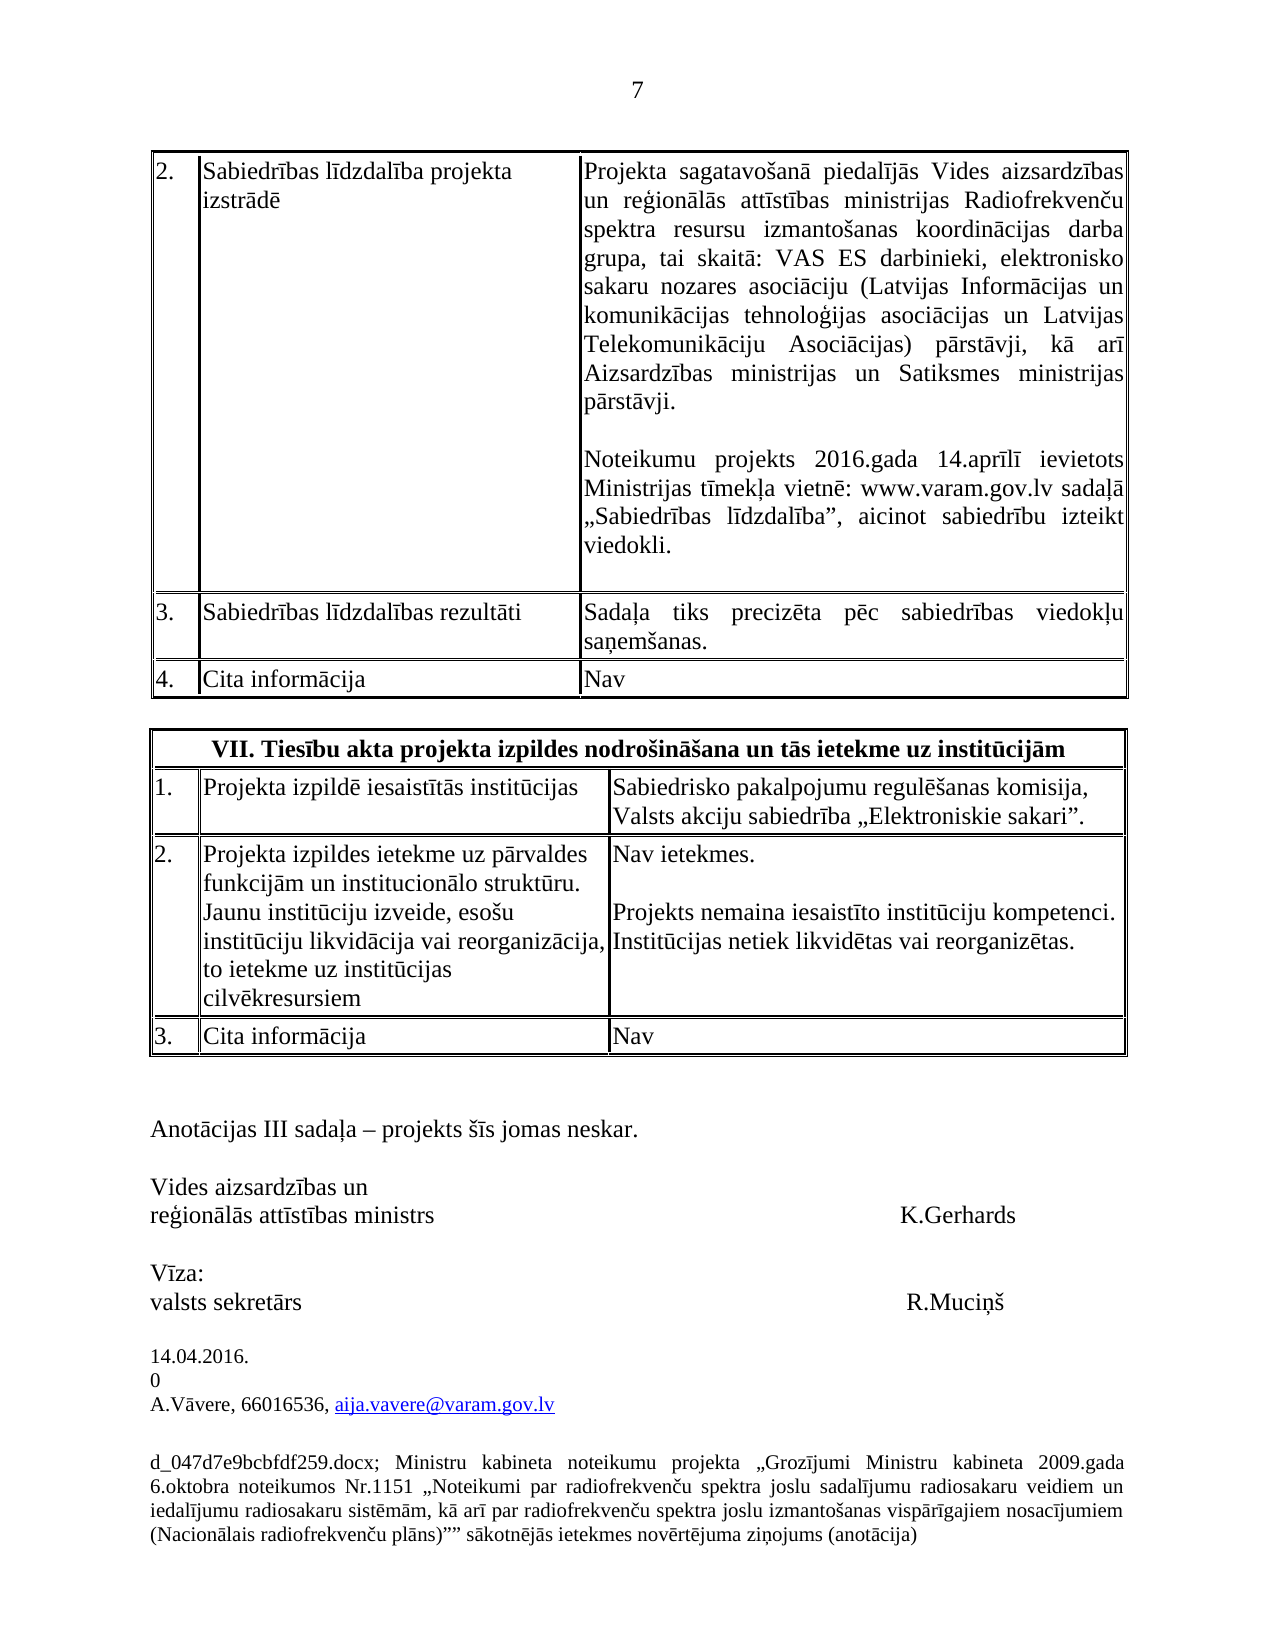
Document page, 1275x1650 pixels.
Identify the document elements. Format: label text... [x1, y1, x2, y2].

table_cell Projekta izpildē iesaistītās institūcijas [201, 770, 608, 833]
table_cell Cita informācija [200, 1019, 609, 1053]
text Vides aizsardzības un [150, 1172, 1125, 1200]
table_cell 2. [154, 153, 199, 591]
text Vīza: [150, 1258, 1125, 1287]
text 14.04.2016. [150, 1344, 1125, 1368]
table_header VII. Tiesību akta projekta izpildes nodrošināšana un tās ietekme uz institūcijām [153, 731, 1124, 766]
table_cell 4. [152, 658, 199, 696]
text 1684 [150, 1368, 1125, 1392]
text valsts sekretārs R.Muciņš [150, 1287, 1125, 1315]
table_cell Projekta sagatavošanā piedalījās Vides aizsardzības un reģionālās attīstības ministrijas Radiofrekvenču spektra resursu izmantošanas koordinācijas darba grupa, tai skaitā: VAS ES darbinieki, elektronisko sakaru nozares asociāciju (Latvijas Informācijas un komunikācijas tehnoloģijas asociācijas un Latvijas Telekomunikāciju Asociācijas) pārstāvji, kā arī Aizsardzības ministrijas un Satiksmes ministrijas pārstāvji. Noteikumu projekts 2016.gada 14.aprīlī ievietots Ministrijas tīmekļa vietnē: www.varam.gov.lv sadaļā „Sabiedrības līdzdalība”, aicinot sabiedrību izteikt viedokli. [580, 153, 1126, 591]
table_cell 3. [152, 591, 199, 658]
text Anotācijas III sadaļa – projekts šīs jomas neskar. [150, 1114, 1125, 1143]
table_cell 1. [153, 766, 198, 833]
table_cell Sabiedrības līdzdalība projekta izstrādē [199, 153, 580, 591]
text A.Vāvere, 66016536, aija.vavere@varam.gov.lv [150, 1392, 1125, 1416]
table_cell Cita informācija [199, 661, 580, 696]
table_cell Nav [609, 1015, 1125, 1053]
table_cell Sadaļa tiks precizēta pēc sabiedrības viedokļu saņemšanas. [580, 591, 1127, 658]
table_cell 2. [153, 833, 198, 1015]
table_cell Sabiedrisko pakalpojumu regulēšanas komisija, Valsts akciju sabiedrība „Elektroniskie sakari”. [611, 766, 1125, 833]
text reģionālās attīstības ministrs K.Gerhards [150, 1200, 1125, 1229]
table_cell Nav ietekmes. Projekts nemaina iesaistīto institūciju kompetenci. Institūcijas netiek likvidētas vai reorganizētas. [611, 833, 1125, 1015]
table_cell Nav [580, 658, 1127, 696]
table_cell 3. [153, 1015, 200, 1053]
table_cell Projekta izpildes ietekme uz pārvaldes funkcijām un institucionālo struktūru. Jaunu institūciju izveide, esošu institūciju likvidācija vai reorganizācija, to ietekme uz institūcijas cilvēkresursiem [201, 837, 608, 1015]
table_cell Sabiedrības līdzdalības rezultāti [201, 594, 579, 658]
